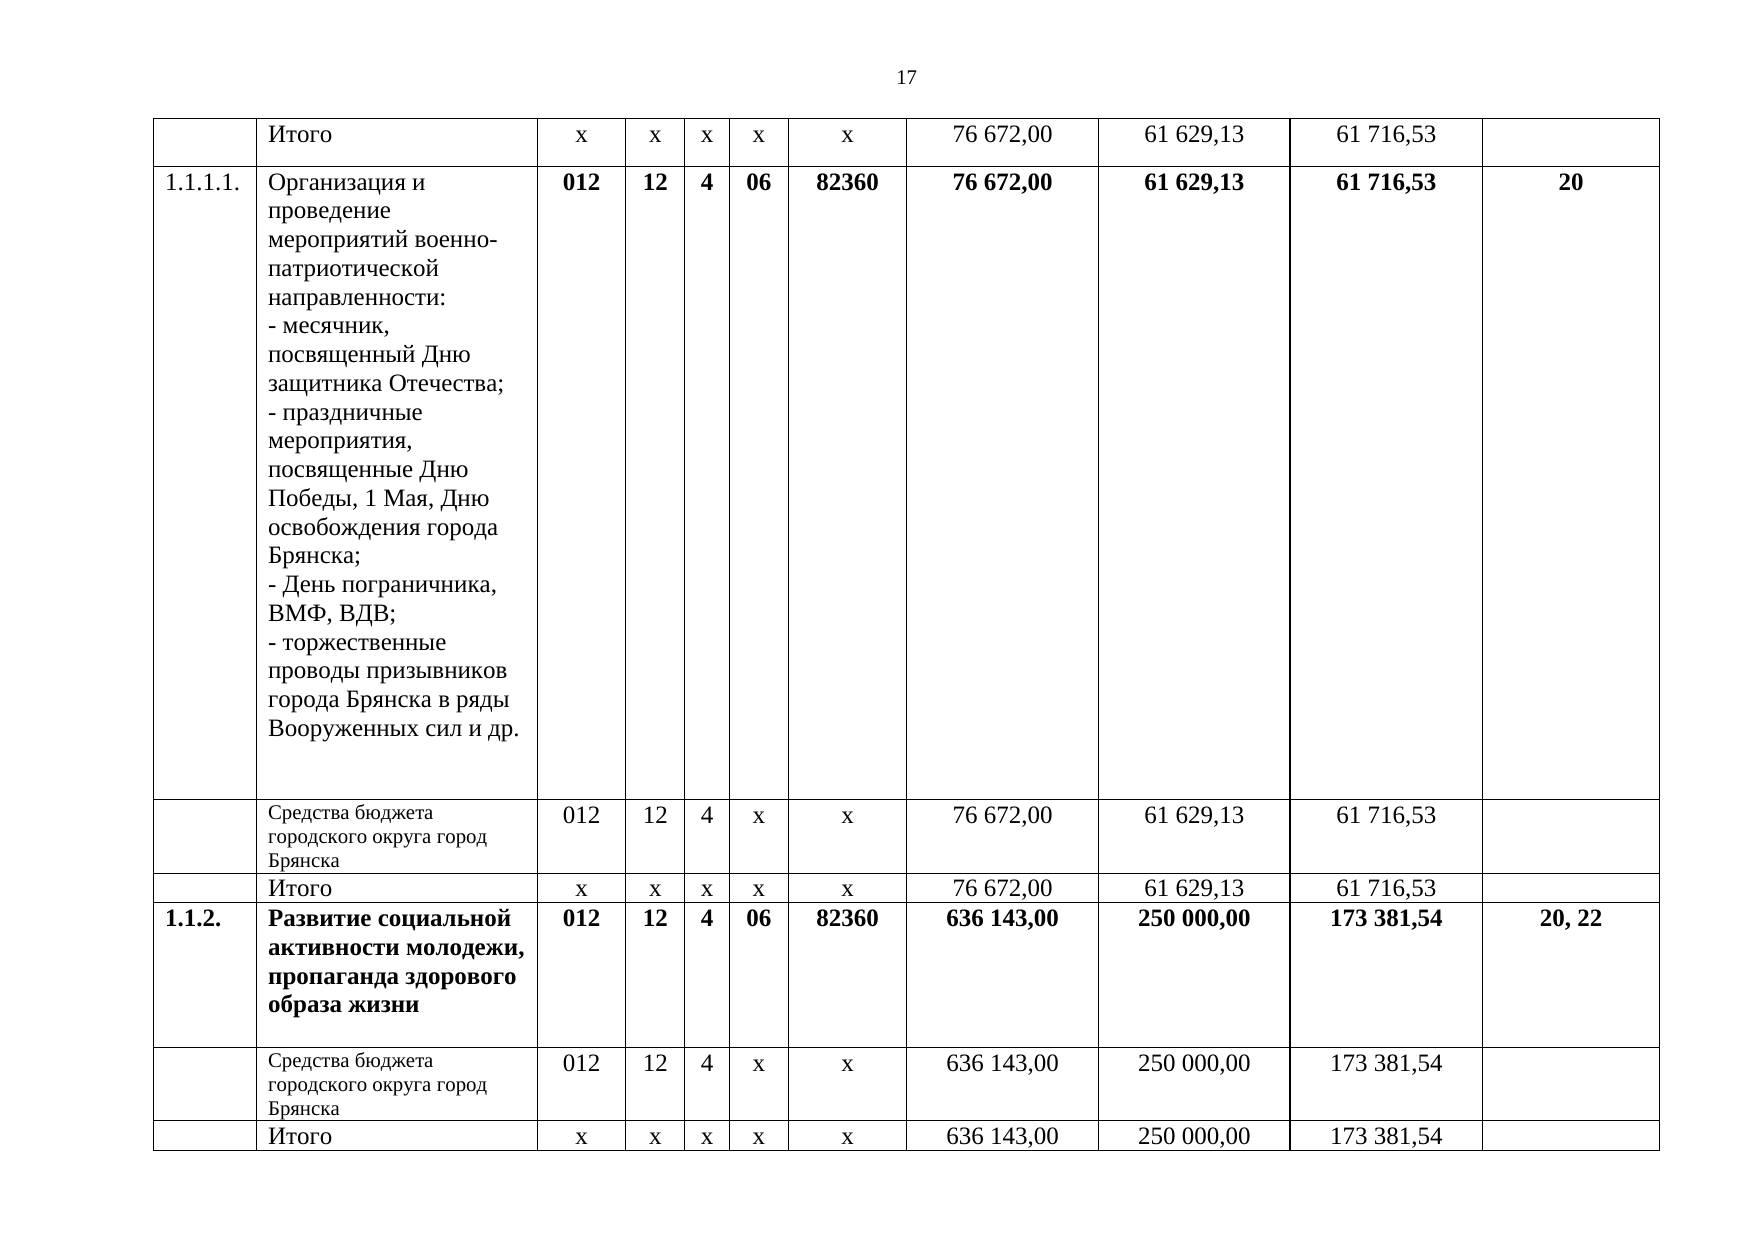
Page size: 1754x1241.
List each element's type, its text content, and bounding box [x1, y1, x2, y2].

table_cell 12 [626, 800, 684, 872]
table_cell 06 [730, 167, 788, 799]
table_cell Развитие социальной активности молодежи, пропаганда здорового образа жизни [257, 903, 537, 1047]
table_cell 636 143,00 [907, 903, 1098, 1047]
table_cell х [730, 119, 788, 166]
table_cell х [685, 119, 729, 166]
table_cell 61 629,13 [1099, 874, 1289, 902]
table_cell 12 [626, 167, 684, 799]
table_cell 012 [538, 800, 625, 872]
table_cell [154, 874, 256, 902]
table_cell х [538, 1121, 625, 1150]
table_cell х [730, 800, 788, 872]
table_cell 82360 [789, 167, 906, 799]
table_cell х [538, 119, 625, 166]
table_cell х [789, 1048, 906, 1120]
table_cell [154, 800, 256, 872]
table_cell 012 [538, 903, 625, 1047]
table_cell [154, 1048, 256, 1120]
table_cell 1.1.1.1. [154, 167, 256, 799]
table_cell 12 [626, 1048, 684, 1120]
table_cell х [789, 800, 906, 872]
table_cell Итого [257, 1121, 537, 1150]
table_cell [154, 119, 256, 166]
table_cell 76 672,00 [907, 874, 1098, 902]
table_cell 61 629,13 [1099, 800, 1289, 872]
table_cell 61 716,53 [1291, 119, 1482, 166]
table_cell 61 716,53 [1291, 167, 1482, 799]
table_cell [1483, 119, 1659, 166]
table_cell 636 143,00 [907, 1121, 1098, 1150]
table_cell 173 381,54 [1291, 903, 1482, 1047]
table_cell 012 [538, 1048, 625, 1120]
table_cell 61 629,13 [1099, 167, 1289, 799]
table_cell х [730, 1121, 788, 1150]
table_cell х [789, 119, 906, 166]
table_cell 4 [685, 167, 729, 799]
table_cell 61 716,53 [1291, 800, 1482, 872]
table_cell х [685, 1121, 729, 1150]
table_cell х [789, 1121, 906, 1150]
table_cell 250 000,00 [1099, 1048, 1289, 1120]
table_cell [154, 1121, 256, 1150]
table_cell 06 [730, 903, 788, 1047]
table_cell 76 672,00 [907, 800, 1098, 872]
table_cell 636 143,00 [907, 1048, 1098, 1120]
table_cell 12 [626, 903, 684, 1047]
table_cell 173 381,54 [1291, 1121, 1482, 1150]
table_cell 250 000,00 [1099, 903, 1289, 1047]
table_cell Средства бюджета городского округа город Брянска [257, 800, 537, 872]
table_cell Итого [257, 874, 537, 902]
table_cell Средства бюджета городского округа город Брянска [257, 1048, 537, 1120]
table_cell [1483, 1121, 1659, 1150]
table_cell х [730, 1048, 788, 1120]
table_cell 1.1.2. [154, 903, 256, 1047]
table_cell 012 [538, 167, 625, 799]
table_cell 173 381,54 [1291, 1048, 1482, 1120]
table_cell х [626, 874, 684, 902]
table_cell х [685, 874, 729, 902]
table_cell 61 629,13 [1099, 119, 1289, 166]
table_cell 4 [685, 903, 729, 1047]
table_cell [1483, 800, 1659, 872]
table_cell 4 [685, 800, 729, 872]
table_cell х [626, 1121, 684, 1150]
table_cell [1483, 1048, 1659, 1120]
table_cell х [626, 119, 684, 166]
table_cell Итого [257, 119, 537, 166]
table_cell х [538, 874, 625, 902]
table_cell [1483, 874, 1659, 902]
table_cell х [730, 874, 788, 902]
table_cell 20 [1483, 167, 1659, 799]
table_cell 20, 22 [1483, 903, 1659, 1047]
table_cell 76 672,00 [907, 119, 1098, 166]
table_cell 61 716,53 [1291, 874, 1482, 902]
table_cell х [789, 874, 906, 902]
table_cell 250 000,00 [1099, 1121, 1289, 1150]
table_cell 76 672,00 [907, 167, 1098, 799]
table_cell 4 [685, 1048, 729, 1120]
table_cell 82360 [789, 903, 906, 1047]
